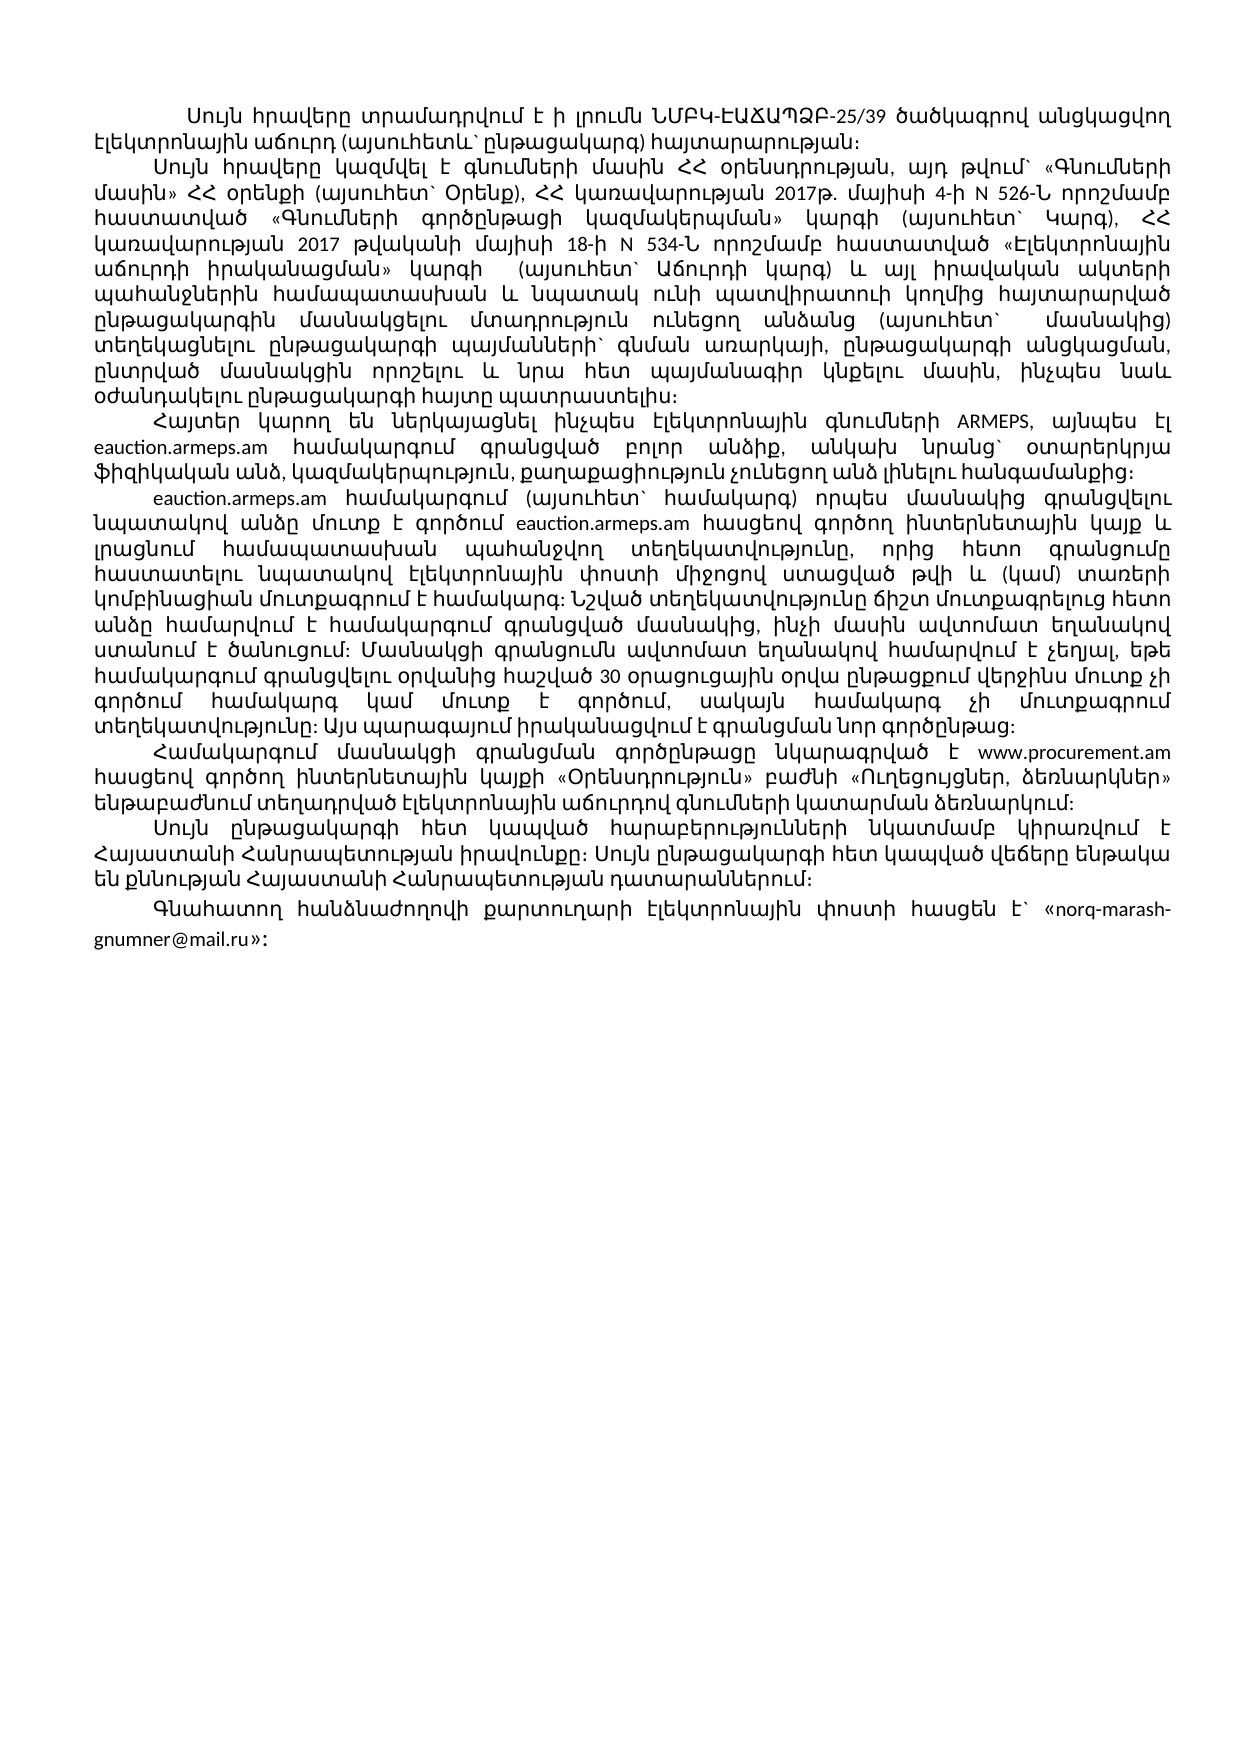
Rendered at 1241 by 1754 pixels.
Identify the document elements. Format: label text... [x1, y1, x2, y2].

text Հայտեր կարող են ներկայացնել ինչպես էլեկտրոնային գնումների ARMEPS, այնպես էլ eauction.armeps.am համակարգում գրանցված բոլոր անձիք, անկախ նրանց` օտարերկրյա ֆիզիկական անձ, կազմակերպություն, քաղաքացիություն չունեցող անձ լինելու հանգամանքից։ [94, 409, 1171, 485]
text Գնահատող հանձնաժողովի քարտուղարի էլեկտրոնային փոստի հասցեն է` «norq-marash-gnumner@mail.ru»: [94, 892, 1171, 953]
text Սույն հրավերը կազմվել է գնումների մասին ՀՀ օրենսդրության, այդ թվում` «Գնումների մասին» ՀՀ օրենքի (այսուհետ` Օրենք), ՀՀ կառավարության 2017թ. մայիսի 4-ի N 526-Ն որոշմամբ հաստատված «Գնումների գործընթացի կազմակերպման» կարգի (այսուհետ` Կարգ), ՀՀ կառավարության 2017 թվականի մայիսի 18-ի N 534-Ն որոշմամբ հաստատված «Էլեկտրոնային աճուրդի իրականացման» կարգի (այսուհետ` Աճուրդի կարգ) և այլ իրավական ակտերի պահանջներին համապատասխան և նպատակ ունի պատվիրատուի կողմից հայտարարված ընթացակարգին մասնակցելու մտադրություն ունեցող անձանց (այսուհետ` մասնակից) տեղեկացնելու ընթացակարգի պայմանների` գնման առարկայի, ընթացակարգի անցկացման, ընտրված մասնակցին որոշելու և նրա հետ պայմանագիր կնքելու մասին, ինչպես նաև օժանդակելու ընթացակարգի հայտը պատրաստելիս։ [94, 154, 1171, 409]
text Սույն ընթացակարգի հետ կապված հարաբերությունների նկատմամբ կիրառվում է Հայաստանի Հանրապետության իրավունքը։ Սույն ընթացակարգի հետ կապված վեճերը ենթակա են քննության Հայաստանի Հանրապետության դատարաններում։ [94, 815, 1171, 892]
text Համակարգում մասնակցի գրանցման գործընթացը նկարագրված է www.procurement.am հասցեով գործող ինտերնետային կայքի «Օրենսդրություն» բաժնի «Ուղեցույցներ, ձեռնարկներ» ենթաբաժնում տեղադրված էլեկտրոնային աճուրդով գնումների կատարման ձեռնարկում: [94, 739, 1171, 815]
text Սույն հրավերը տրամադրվում է ի լրումն ՆՄԲԿ-ԷԱՃԱՊՁԲ-25/39 ծածկագրով անցկացվող էլեկտրոնային աճուրդ (այսուհետև` ընթացակարգ) հայտարարության։ [94, 104, 1171, 154]
text eauction.armeps.am համակարգում (այսուհետ` համակարգ) որպես մասնակից գրանցվելու նպատակով անձը մուտք է գործում eauction.armeps.am հասցեով գործող ինտերնետային կայք և լրացնում համապատասխան պահանջվող տեղեկատվությունը, որից հետո գրանցումը հաստատելու նպատակով էլեկտրոնային փոստի միջոցով ստացված թվի և (կամ) տառերի կոմբինացիան մուտքագրում է համակարգ: Նշված տեղեկատվությունը ճիշտ մուտքագրելուց հետո անձը համարվում է համակարգում գրանցված մասնակից, ինչի մասին ավտոմատ եղանակով ստանում է ծանուցում: Մասնակցի գրանցումն ավտոմատ եղանակով համարվում է չեղյալ, եթե համակարգում գրանցվելու օրվանից հաշված 30 օրացուցային օրվա ընթացքում վերջինս մուտք չի գործում համակարգ կամ մուտք է գործում, սակայն համակարգ չի մուտքագրում տեղեկատվությունը: Այս պարագայում իրականացվում է գրանցման նոր գործընթաց: [94, 485, 1171, 739]
